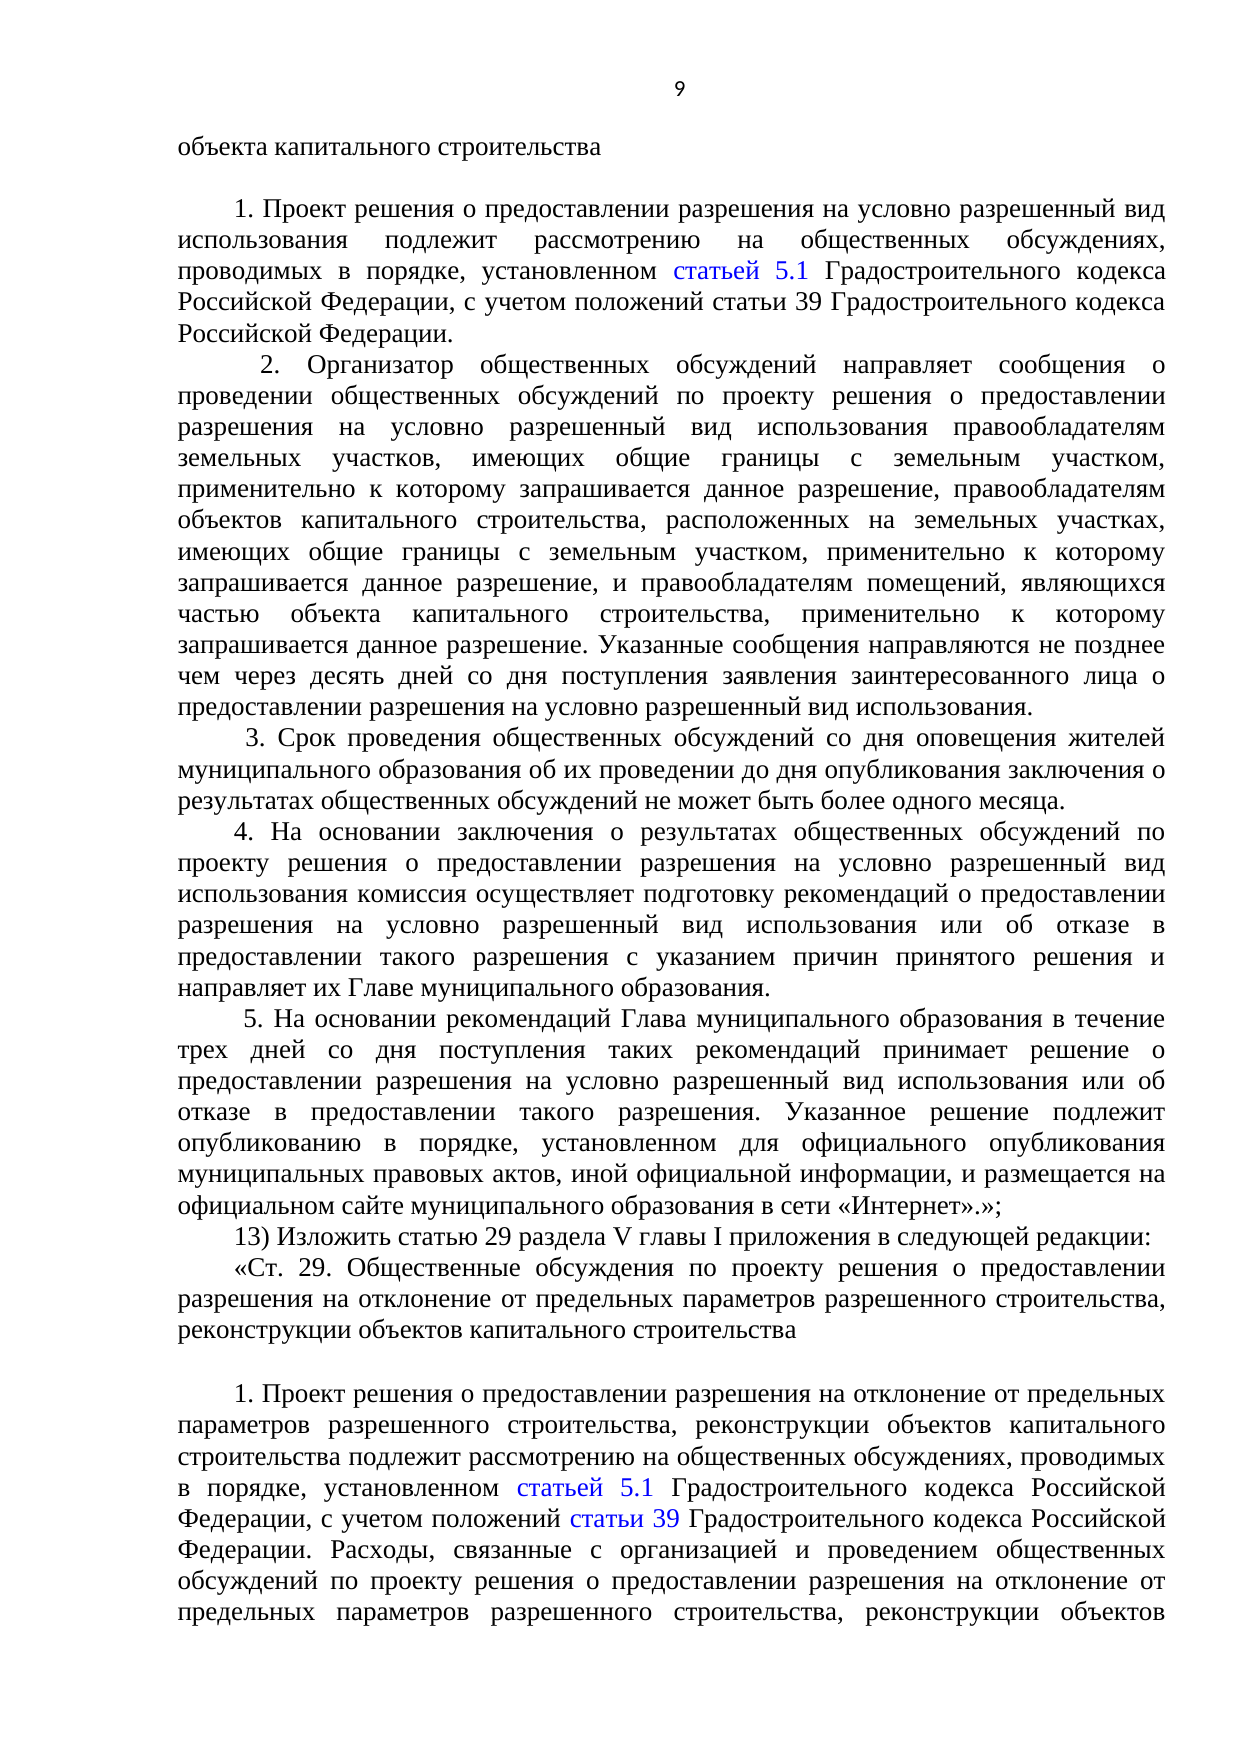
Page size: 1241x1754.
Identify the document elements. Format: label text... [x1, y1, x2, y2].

text «Ст. 29. Общественные обсуждения по проекту решения о предоставлении разрешения на отклонение от предельных параметров разрешенного строительства, реконструкции объектов капитального строительства [177, 1251, 1167, 1344]
text 13) Изложить статью 29 раздела V главы I приложения в следующей редакции: [177, 1220, 1167, 1251]
text 4. На основании заключения о результатах общественных обсуждений по проекту решения о предоставлении разрешения на условно разрешенный вид использования комиссия осуществляет подготовку рекомендаций о предоставлении разрешения на условно разрешенный вид использования или об отказе в предоставлении такого разрешения с указанием причин принятого решения и направляет их Главе муниципального образования. [177, 815, 1167, 1002]
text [177, 130, 1167, 161]
text 3. Срок проведения общественных обсуждений со дня оповещения жителей муниципального образования об их проведении до дня опубликования заключения о результатах общественных обсуждений не может быть более одного месяца. [177, 722, 1167, 815]
text 5. На основании рекомендаций Глава муниципального образования в течение трех дней со дня поступления таких рекомендаций принимает решение о предоставлении разрешения на условно разрешенный вид использования или об отказе в предоставлении такого разрешения. Указанное решение подлежит опубликованию в порядке, установленном для официального опубликования муниципальных правовых актов, иной официальной информации, и размещается на официальном сайте муниципального образования в сети «Интернет».»; [177, 1002, 1167, 1220]
text 2. Организатор общественных обсуждений направляет сообщения о проведении общественных обсуждений по проекту решения о предоставлении разрешения на условно разрешенный вид использования правообладателям земельных участков, имеющих общие границы с земельным участком, применительно к которому запрашивается данное разрешение, правообладателям объектов капитального строительства, расположенных на земельных участках, имеющих общие границы с земельным участком, применительно к которому запрашивается данное разрешение, и правообладателям помещений, являющихся частью объекта капитального строительства, применительно к которому запрашивается данное разрешение. Указанные сообщения направляются не позднее чем через десять дней со дня поступления заявления заинтересованного лица о предоставлении разрешения на условно разрешенный вид использования. [177, 348, 1167, 722]
text 1. Проект решения о предоставлении разрешения на условно разрешенный вид использования подлежит рассмотрению на общественных обсуждениях, проводимых в порядке, установленном статьей 5.1 Градостроительного кодекса Российской Федерации, с учетом положений статьи 39 Градостроительного кодекса Российской Федерации. [177, 192, 1167, 348]
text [177, 1377, 1167, 1627]
